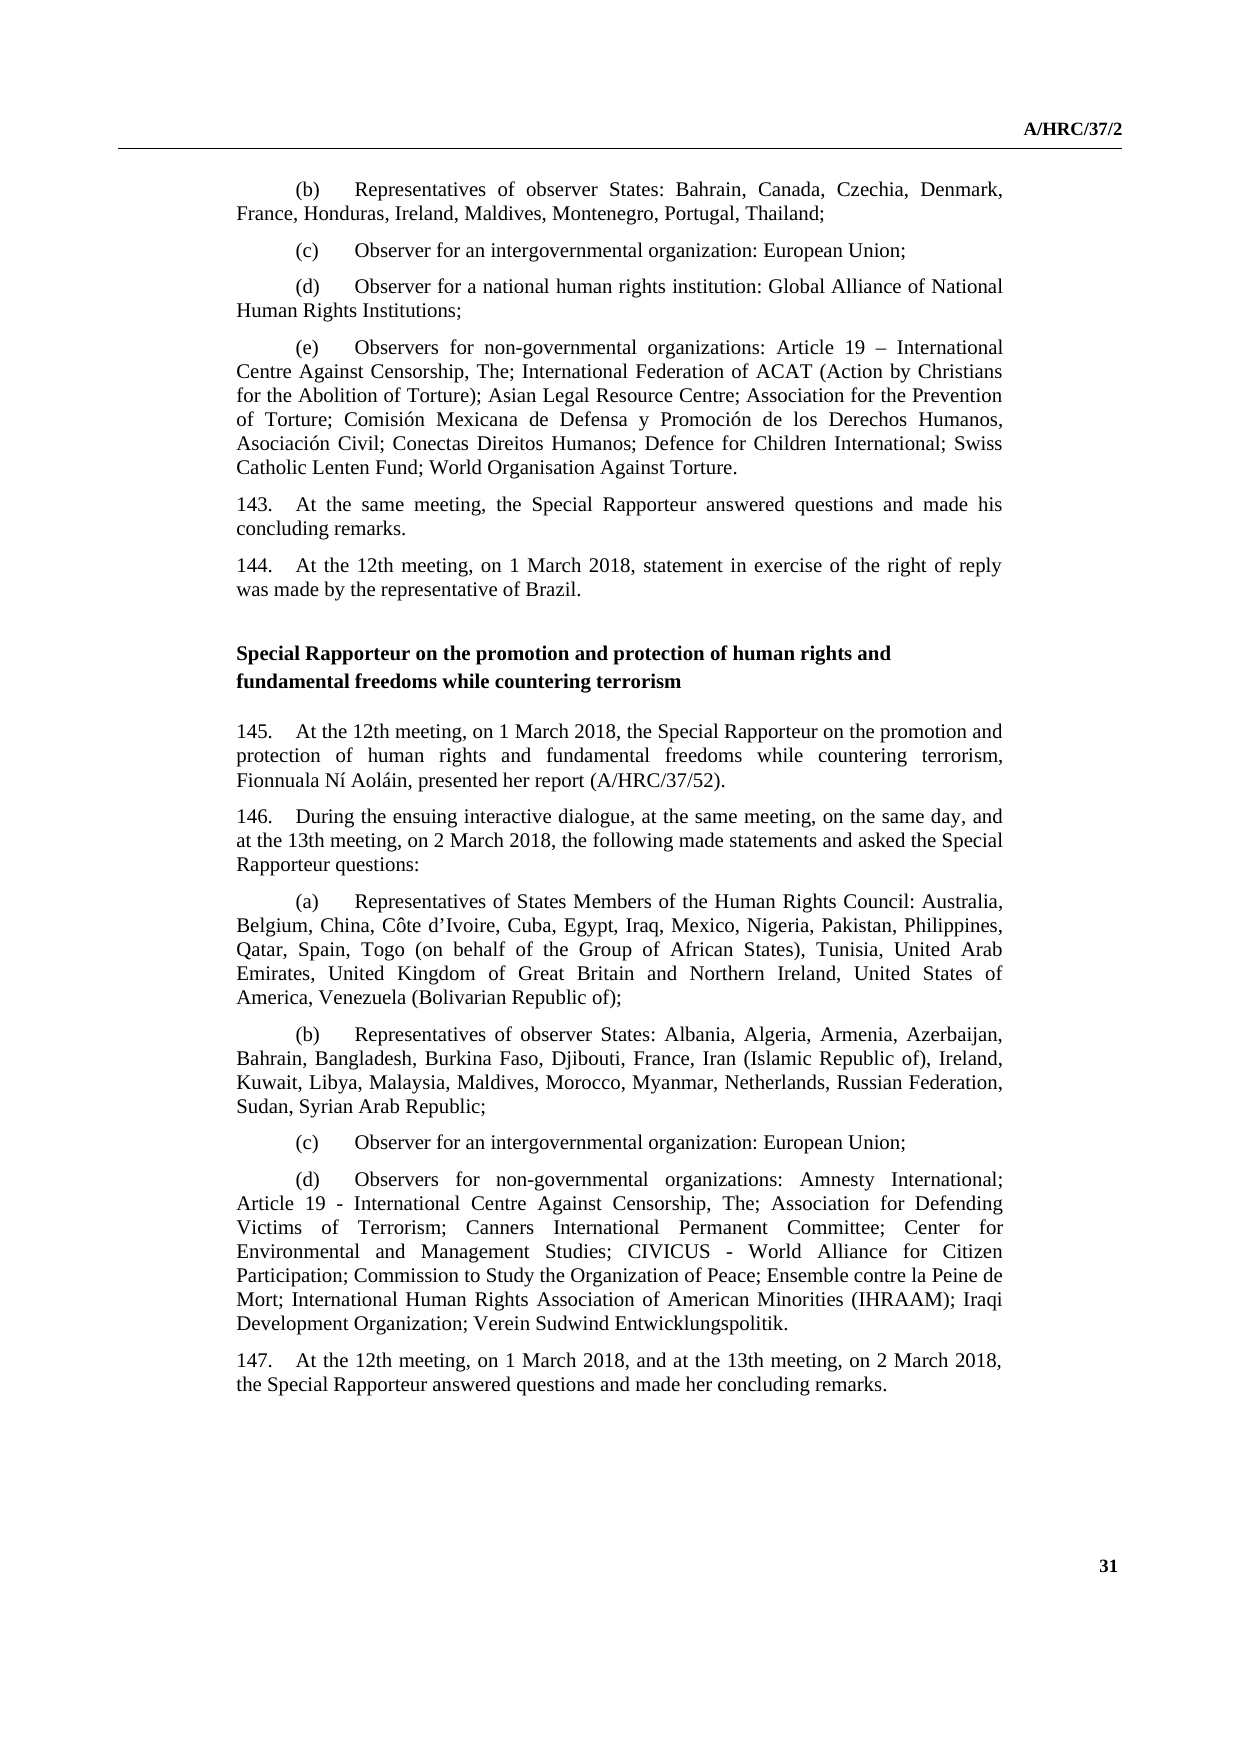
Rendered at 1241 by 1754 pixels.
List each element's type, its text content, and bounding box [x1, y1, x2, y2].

text (b) Representatives of observer States: Albania, Algeria, Armenia, Azerbaijan, Bahrain, Bangladesh, Burkina Faso, Djibouti, France, Iran (Islamic Republic of), Ireland, Kuwait, Libya, Malaysia, Maldives, Morocco, Myanmar, Netherlands, Russian Federation, Sudan, Syrian Arab Republic; [236, 1022, 1004, 1118]
text (b) Representatives of observer States: Bahrain, Canada, Czechia, Denmark, France, Honduras, Ireland, Maldives, Montenegro, Portugal, Thailand; [236, 177, 1004, 225]
text (d) Observer for a national human rights institution: Global Alliance of National Human Rights Institutions; [236, 274, 1004, 322]
text (c) Observer for an intergovernmental organization: European Union; [236, 238, 1004, 262]
text (d) Observers for non-governmental organizations: Amnesty International; Article 19 - International Centre Against Censorship, The; Association for Defending Victims of Terrorism; Canners International Permanent Committee; Center for Environmental and Management Studies; CIVICUS - World Alliance for Citizen Participation; Commission to Study the Organization of Peace; Ensemble contre la Peine de Mort; International Human Rights Association of American Minorities (IHRAAM); Iraqi Development Organization; Verein Sudwind Entwicklungspolitik. [236, 1167, 1004, 1335]
text (a) Representatives of States Members of the Human Rights Council: Australia, Belgium, China, Côte d’Ivoire, Cuba, Egypt, Iraq, Mexico, Nigeria, Pakistan, Philippines, Qatar, Spain, Togo (on behalf of the Group of African States), Tunisia, United Arab Emirates, United Kingdom of Great Britain and Northern Ireland, United States of America, Venezuela (Bolivarian Republic of); [236, 889, 1004, 1009]
text 143. At the same meeting, the Special Rapporteur answered questions and made his concluding remarks. [236, 492, 1004, 540]
text (c) Observer for an intergovernmental organization: European Union; [236, 1130, 1004, 1154]
text 146. During the ensuing interactive dialogue, at the same meeting, on the same day, and at the 13th meeting, on 2 March 2018, the following made statements and asked the Special Rapporteur questions: [236, 804, 1004, 876]
text Special Rapporteur on the promotion and protection of human rights and fundamental freedoms while countering terrorism [118, 638, 1004, 694]
text 145. At the 12th meeting, on 1 March 2018, the Special Rapporteur on the promotion and protection of human rights and fundamental freedoms while countering terrorism, Fionnuala Ní Aoláin, presented her report (A/HRC/37/52). [236, 719, 1004, 792]
text 147. At the 12th meeting, on 1 March 2018, and at the 13th meeting, on 2 March 2018, the Special Rapporteur answered questions and made her concluding remarks. [236, 1348, 1004, 1396]
text (e) Observers for non-governmental organizations: Article 19 – International Centre Against Censorship, The; International Federation of ACAT (Action by Christians for the Abolition of Torture); Asian Legal Resource Centre; Association for the Prevention of Torture; Comisión Mexicana de Defensa y Promoción de los Derechos Humanos, Asociación Civil; Conectas Direitos Humanos; Defence for Children International; Swiss Catholic Lenten Fund; World Organisation Against Torture. [236, 335, 1004, 479]
text 144. At the 12th meeting, on 1 March 2018, statement in exercise of the right of reply was made by the representative of Brazil. [236, 552, 1004, 601]
